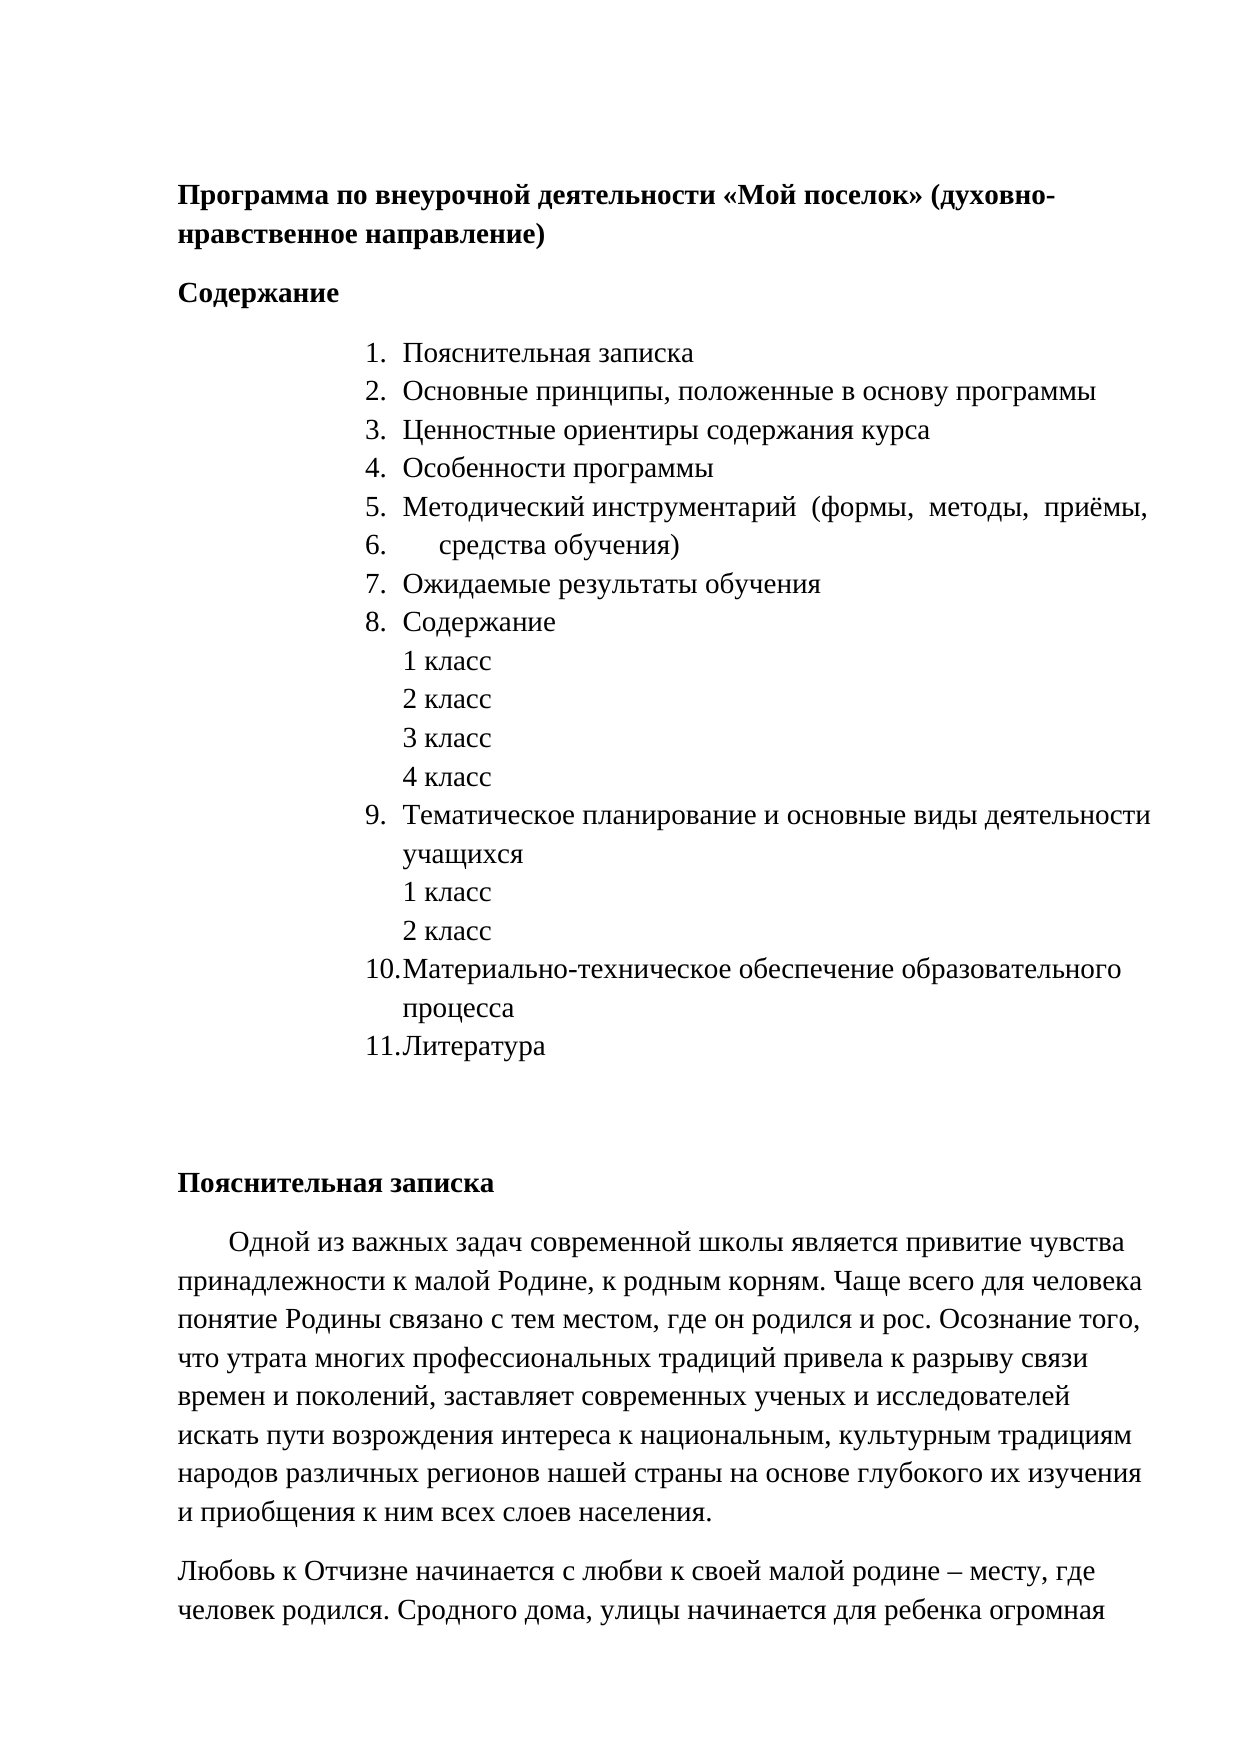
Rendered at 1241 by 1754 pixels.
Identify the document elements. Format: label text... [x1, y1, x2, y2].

list 2 класс [402, 913, 1152, 946]
list 1 класс [402, 643, 1152, 677]
list Тематическое планирование и основные виды деятельности учащихся [365, 797, 1152, 869]
list Ожидаемые результаты обучения [365, 566, 1152, 599]
list Литература [365, 1028, 1152, 1062]
list Ценностные ориентиры содержания курса [365, 412, 1152, 445]
list Содержание [365, 604, 1152, 638]
list 3 класс [402, 720, 1152, 754]
text Пояснительная записка [177, 1165, 1152, 1198]
list 4 класс [402, 759, 1152, 792]
text Одной из важных задач современной школы является привитие чувства принадлежности к малой Родине, к родным корням. Чаще всего для человека понятие Родины связано с тем местом, где он родился и рос. Осознание того, что утрата многих профессиональных традиций привела к разрыву связи времен и поколений, заставляет современных ученых и исследователей искать пути возрождения интереса к национальным, культурным традициям народов различных регионов нашей страны на основе глубокого их изучения и приобщения к ним всех слоев населения. [177, 1224, 1152, 1528]
list Методический инструментарий (формы, методы, приёмы, [365, 489, 1152, 522]
text Программа по внеурочной деятельности «Мой поселок» (духовно-нравственное направление) [177, 177, 1152, 249]
list 1 класс [402, 874, 1152, 908]
list средства обучения) [365, 527, 1152, 561]
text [177, 1553, 1152, 1626]
list Особенности программы [365, 450, 1152, 484]
list Материально-техническое обеспечение образовательного процесса [365, 951, 1152, 1023]
list Основные принципы, положенные в основу программы [365, 373, 1152, 407]
list Пояснительная записка [365, 335, 1152, 368]
list 2 класс [402, 682, 1152, 715]
text Содержание [177, 275, 1152, 309]
